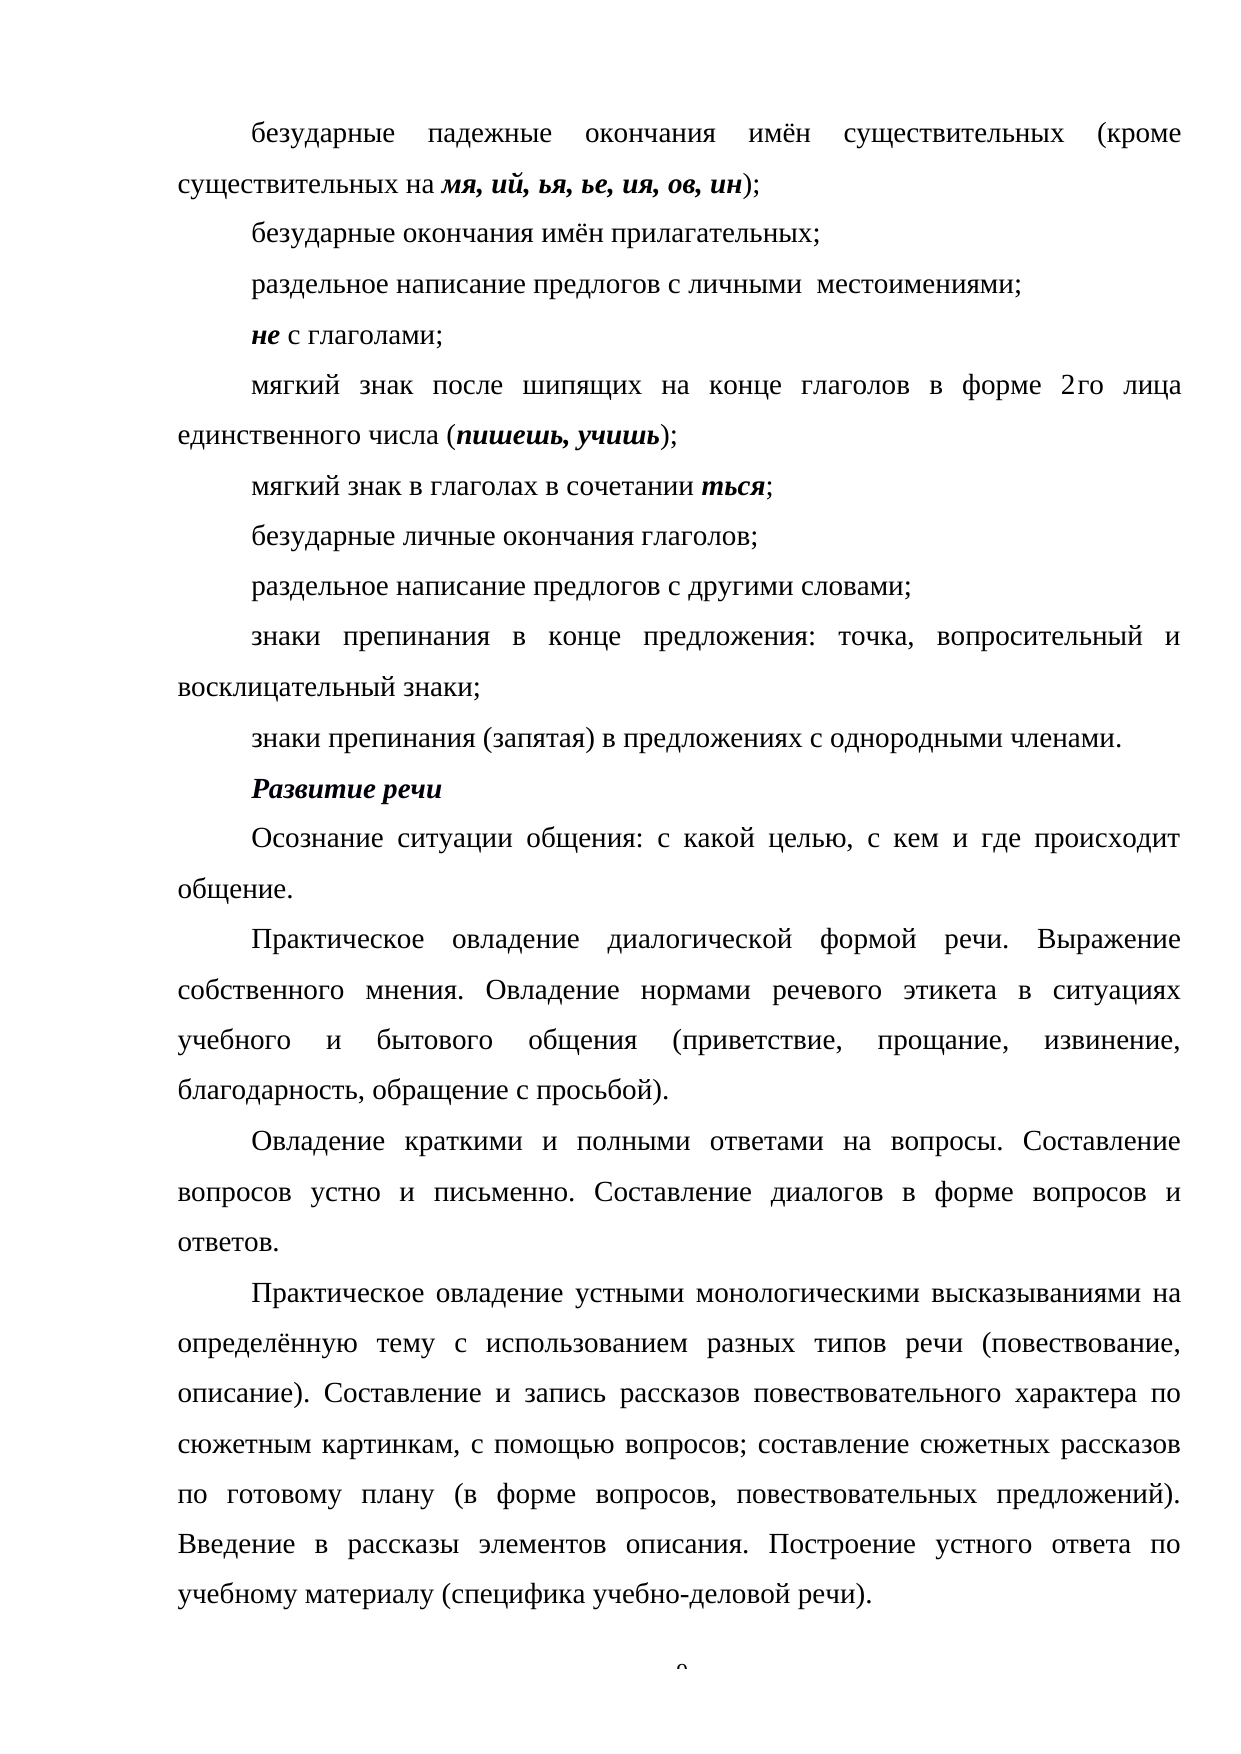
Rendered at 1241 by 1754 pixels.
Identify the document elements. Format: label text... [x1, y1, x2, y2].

text раздельное написание предлогов с личными местоимениями; [251, 266, 1192, 300]
text Осознание ситуации общения: с какой целью, с кем и где происходит общение. [177, 820, 1182, 904]
text Овладение краткими и полными ответами на вопросы. Составление вопросов устно и письменно. Составление диалогов в форме вопросов и ответов. [177, 1123, 1182, 1257]
text Практическое овладение диалогической формой речи. Выражение собственного мнения. Овладение нормами речевого этикета в ситуациях учебного и бытового общения (приветствие, прощание, извинение, благодарность, обращение с просьбой). [177, 922, 1182, 1106]
text мягкий знак после шипящих на конце глаголов в форме 2­го лица единственного числа (пишешь, учишь); [177, 367, 1182, 451]
text раздельное написание предлогов с другими словами; [251, 568, 1192, 602]
subtitle Развитие речи [251, 771, 1192, 804]
text безударные окончания имён прилагательных; [251, 217, 1192, 249]
text мягкий знак в глаголах в сочетании ­ться; безударные личные окончания глаголов; [251, 468, 785, 551]
text знаки препинания в конце предложения: точка, вопросительный и восклицательный знаки; [177, 618, 1181, 702]
text безударные падежные окончания имён существительных (кроме существительных на ­мя, ­ий, ­ья, ­ье, ­ия, ­ов, ­ин); [177, 115, 1182, 199]
text не с глаголами; [251, 317, 1192, 350]
text знаки препинания (запятая) в предложениях с однородными членами. [251, 720, 1192, 753]
text Практическое овладение устными монологическими высказываниями на определённую тему с использованием разных типов речи (повествование, описание). Составление и запись рассказов повествовательного характера по сюжетным картинкам, с помощью вопросов; составление сюжетных рассказов по готовому плану (в форме вопросов, повествовательных предложений). Введение в рассказы элементов описания. Построение устного ответа по учебному материалу (специфика учебно-деловой речи). [177, 1275, 1182, 1610]
